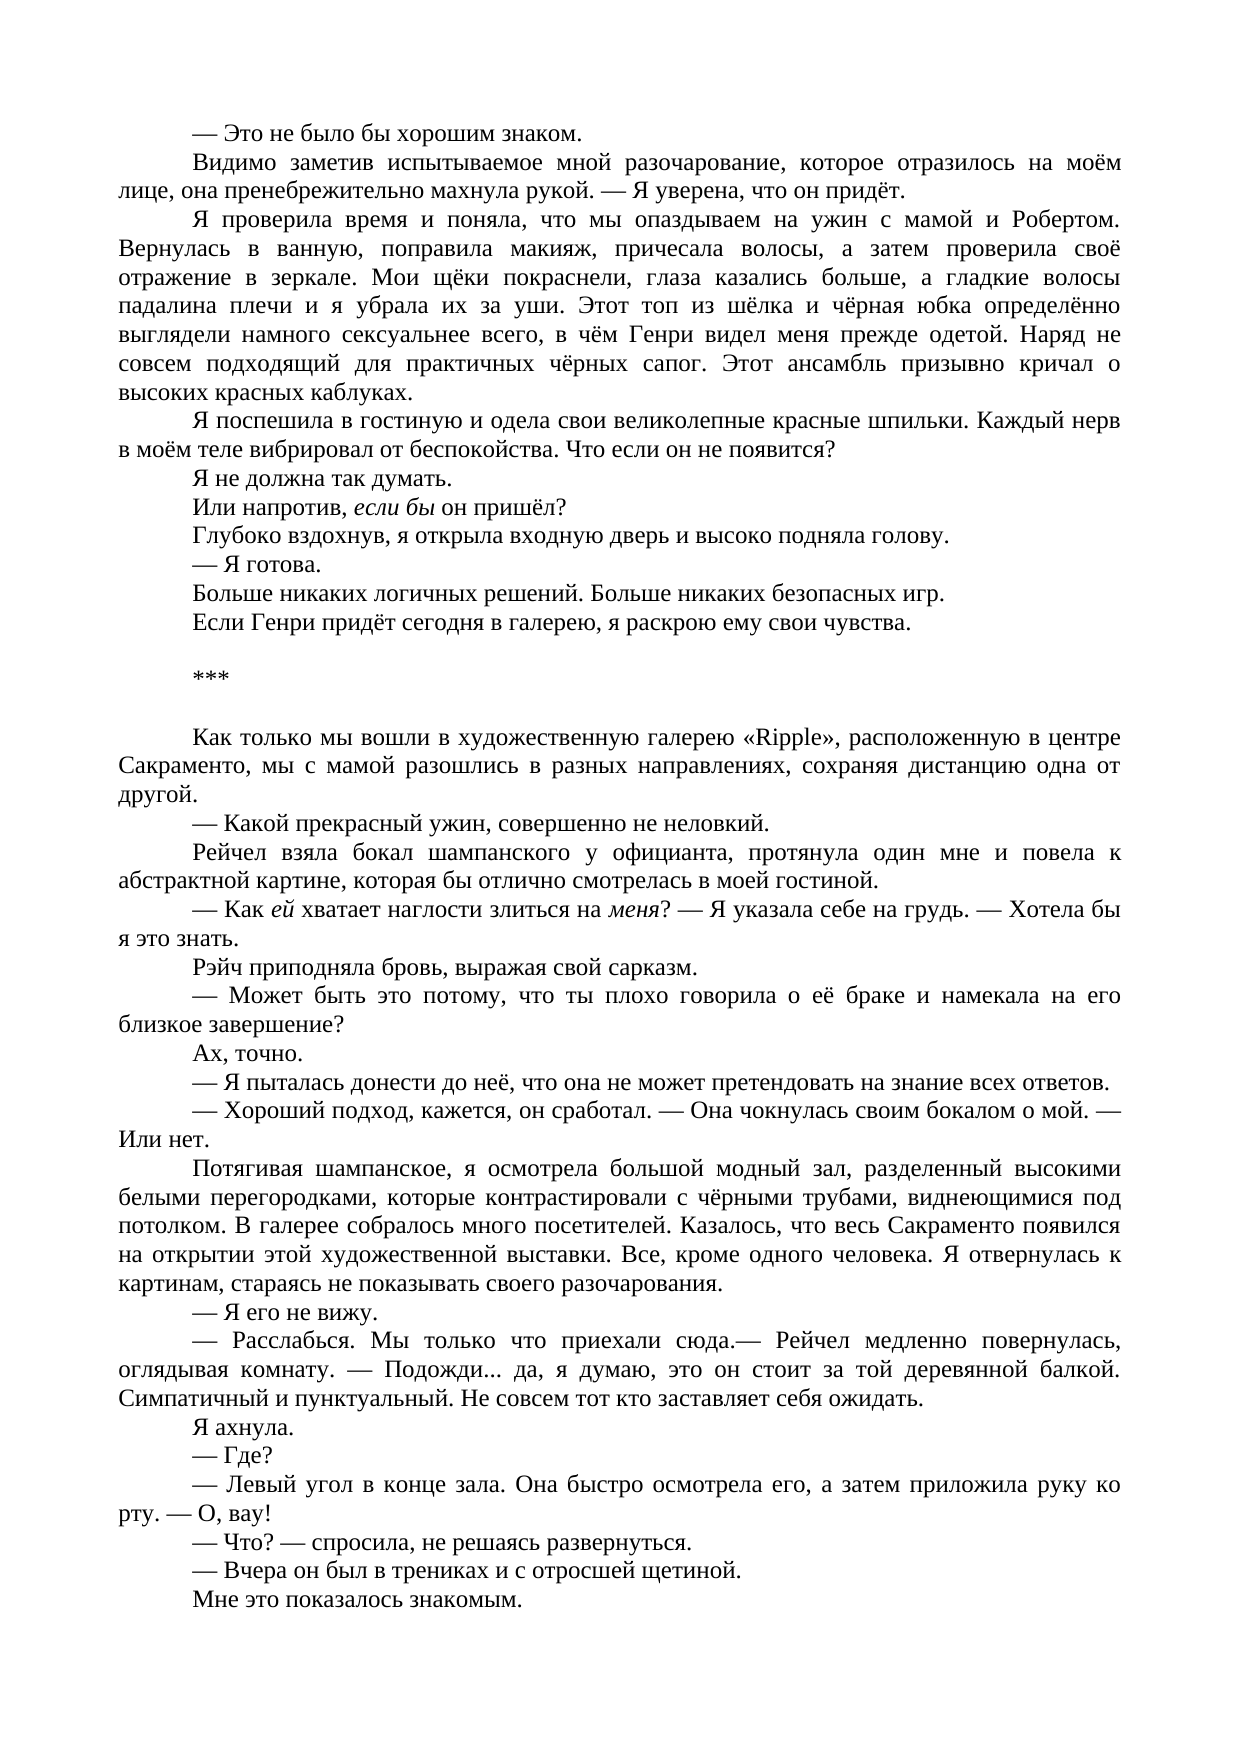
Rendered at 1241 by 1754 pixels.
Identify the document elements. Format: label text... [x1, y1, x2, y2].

text — Как ей хватает наглости злиться на меня? — Я указала себе на грудь. — Хотела бы я это знать. [118, 894, 1122, 952]
text — Расслабься. Мы только что приехали сюда.— Рейчел медленно повернулась, оглядывая комнату. — Подожди... да, я думаю, это он стоит за той деревянной балкой. Симпатичный и пунктуальный. Не совсем тот кто заставляет себя ожидать. [118, 1326, 1122, 1412]
text Ах, точно. [118, 1038, 1122, 1067]
text Как только мы вошли в художественную галерею «Ripple», расположенную в центре Сакраменто, мы с мамой разошлись в разных направлениях, сохраняя дистанцию одна от другой. [118, 722, 1122, 808]
text Глубоко вздохнув, я открыла входную дверь и высоко подняла голову. [118, 521, 1122, 549]
text *** [118, 664, 1122, 693]
text — Я его не вижу. [118, 1297, 1122, 1326]
text — Хороший подход, кажется, он сработал. — Она чокнулась своим бокалом о мой. — Или нет. [118, 1096, 1122, 1153]
text — Где? [118, 1441, 1122, 1469]
text — Вчера он был в трениках и с отросшей щетиной. [118, 1556, 1122, 1584]
text Рейчел взяла бокал шампанского у официанта, протянула один мне и повела к абстрактной картине, которая бы отлично смотрелась в моей гостиной. [118, 837, 1122, 894]
text — Это не было бы хорошим знаком. [118, 118, 1122, 147]
text Я проверила время и поняла, что мы опаздываем на ужин с мамой и Робертом. Вернулась в ванную, поправила макияж, причесала волосы, а затем проверила своё отражение в зеркале. Мои щёки покраснели, глаза казались больше, а гладкие волосы падалина плечи и я убрала их за уши. Этот топ из шёлка и чёрная юбка определённо выглядели намного сексуальнее всего, в чём Генри видел меня прежде одетой. Наряд не совсем подходящий для практичных чёрных сапог. Этот ансамбль призывно кричал о высоких красных каблуках. [118, 204, 1122, 406]
text Если Генри придёт сегодня в галерею, я раскрою ему свои чувства. [118, 607, 1122, 636]
text Видимо заметив испытываемое мной разочарование, которое отразилось на моём лице, она пренебрежительно махнула рукой. — Я уверена, что он придёт. [118, 147, 1122, 204]
text — Что? — спросила, не решаясь развернуться. [118, 1527, 1122, 1556]
text — Левый угол в конце зала. Она быстро осмотрела его, а затем приложила руку ко рту. — О, вау! [118, 1469, 1122, 1527]
text Или напротив, если бы он пришёл? [118, 492, 1122, 521]
text Я не должна так думать. [118, 463, 1122, 492]
text Потягивая шампанское, я осмотрела большой модный зал, разделенный высокими белыми перегородками, которые контрастировали с чёрными трубами, виднеющимися под потолком. В галерее собралось много посетителей. Казалось, что весь Сакраменто появился на открытии этой художественной выставки. Все, кроме одного человека. Я отвернулась к картинам, стараясь не показывать своего разочарования. [118, 1153, 1122, 1297]
text — Какой прекрасный ужин, совершенно не неловкий. [118, 808, 1122, 837]
text Рэйч приподняла бровь, выражая свой сарказм. [118, 952, 1122, 981]
text — Я пыталась донести до неё, что она не может претендовать на знание всех ответов. [118, 1067, 1122, 1096]
text Я поспешила в гостиную и одела свои великолепные красные шпильки. Каждый нерв в моём теле вибрировал от беспокойства. Что если он не появится? [118, 406, 1122, 463]
text Я ахнула. [118, 1412, 1122, 1441]
text Больше никаких логичных решений. Больше никаких безопасных игр. [118, 578, 1122, 607]
text — Может быть это потому, что ты плохо говорила о её браке и намекала на его близкое завершение? [118, 981, 1122, 1038]
text — Я готова. [118, 549, 1122, 578]
text Мне это показалось знакомым. [118, 1584, 1122, 1613]
